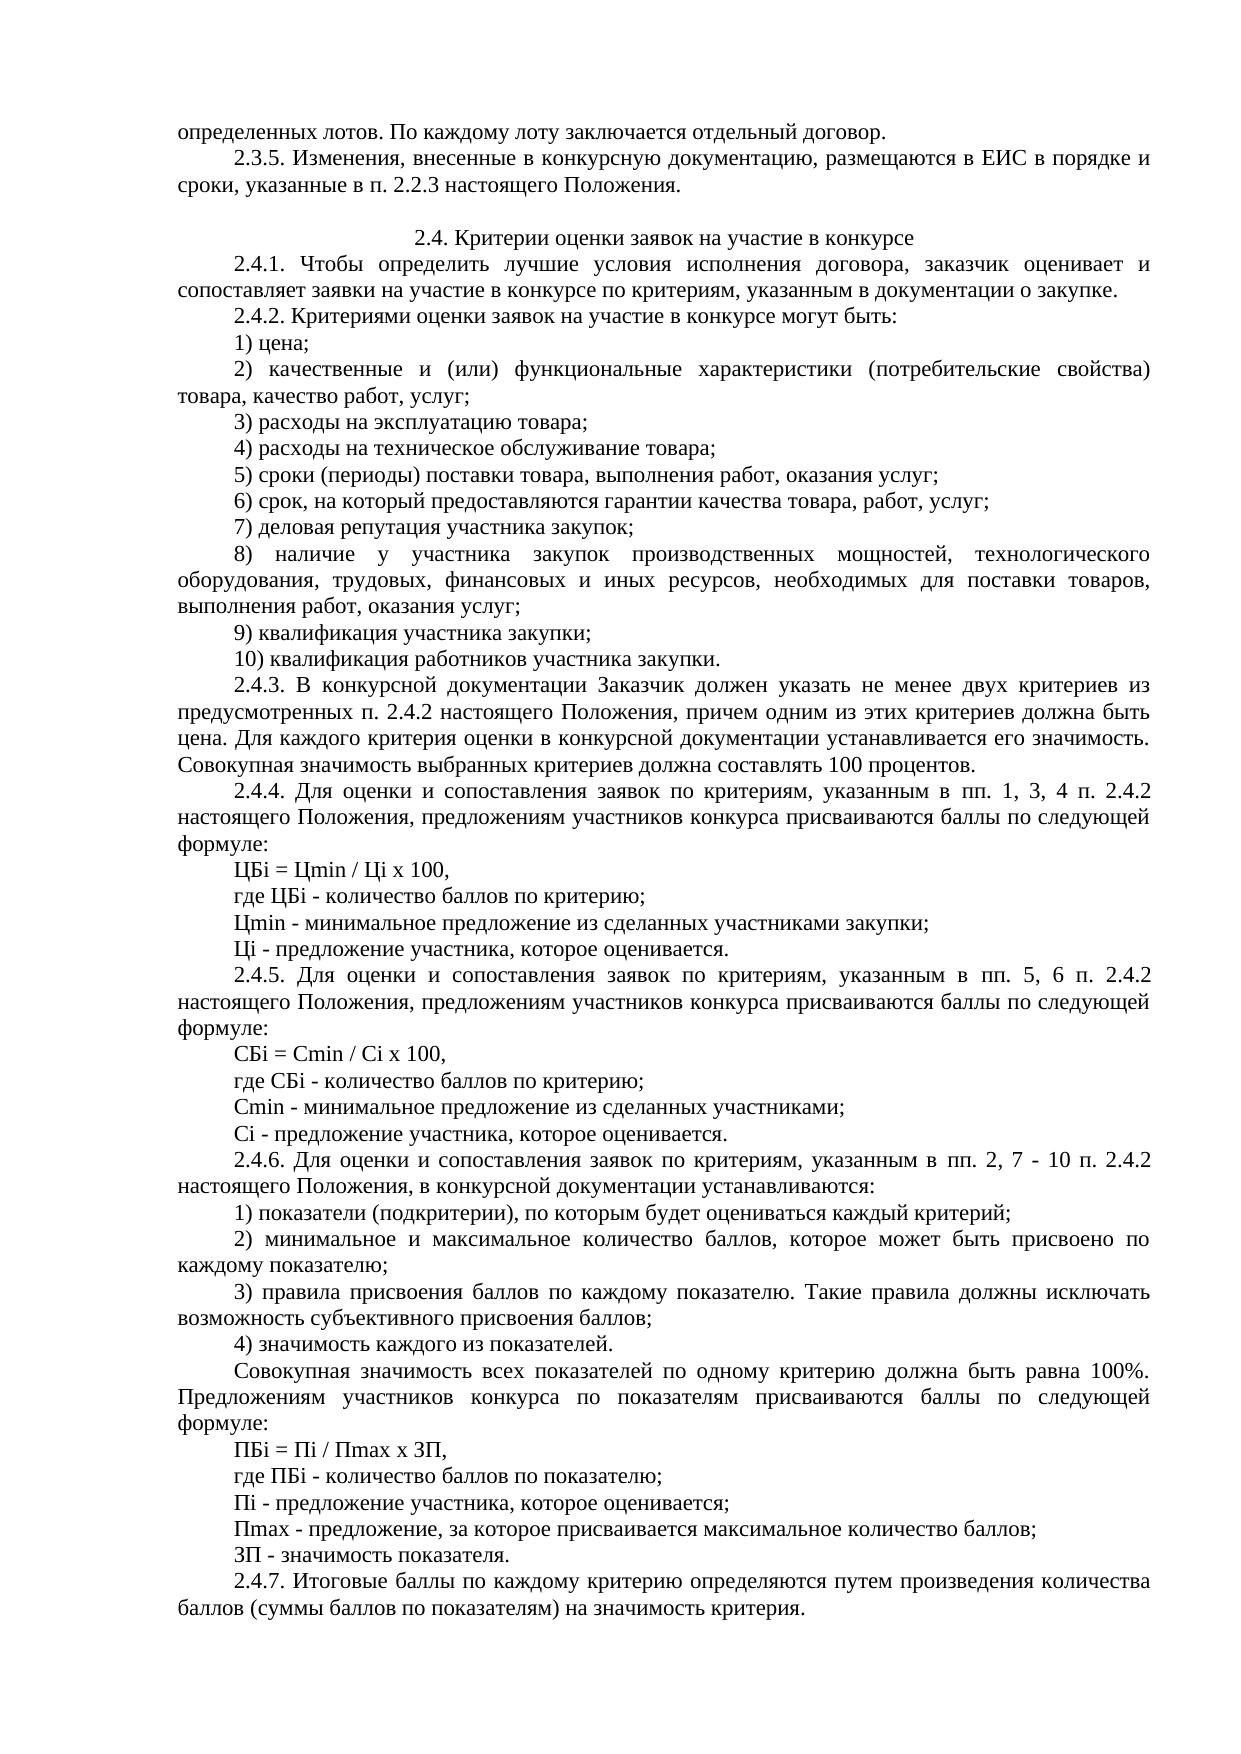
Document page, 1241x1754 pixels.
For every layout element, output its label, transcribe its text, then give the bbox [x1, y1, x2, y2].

text 5) сроки (периоды) поставки товара, выполнения работ, оказания услуг; [177, 461, 1152, 487]
text 1) показатели (подкритерии), по которым будет оцениваться каждый критерий; [177, 1199, 1152, 1225]
text 2.4.3. В конкурсной документации Заказчик должен указать не менее двух критериев из предусмотренных п. 2.4.2 настоящего Положения, причем одним из этих критериев должна быть цена. Для каждого критерия оценки в конкурсной документации устанавливается его значимость. Совокупная значимость выбранных критериев должна составлять 100 процентов. [177, 672, 1152, 777]
text где ЦБi - количество баллов по критерию; [177, 882, 1152, 909]
text Сi - предложение участника, которое оценивается. [177, 1119, 1152, 1146]
text ЦБi = Цmin / Цi x 100, [177, 856, 1152, 882]
text 9) квалификация участника закупки; [177, 619, 1152, 645]
text 2.4.5. Для оценки и сопоставления заявок по критериям, указанным в пп. 5, 6 п. 2.4.2 настоящего Положения, предложениям участников конкурса присваиваются баллы по следующей формуле: [177, 961, 1152, 1041]
text 7) деловая репутация участника закупок; [177, 513, 1152, 540]
text 1) цена; [177, 329, 1152, 355]
text 4) значимость каждого из показателей. [177, 1330, 1152, 1357]
text 2.4.6. Для оценки и сопоставления заявок по критериям, указанным в пп. 2, 7 - 10 п. 2.4.2 настоящего Положения, в конкурсной документации устанавливаются: [177, 1146, 1152, 1199]
text СБi = Сmin / Сi x 100, [177, 1041, 1152, 1067]
text Цi - предложение участника, которое оценивается. [177, 935, 1152, 961]
text 2.4.7. Итоговые баллы по каждому критерию определяются путем произведения количества баллов (суммы баллов по показателям) на значимость критерия. [177, 1568, 1152, 1620]
text 2.4.1. Чтобы определить лучшие условия исполнения договора, заказчик оценивает и сопоставляет заявки на участие в конкурсе по критериям, указанным в документации о закупке. [177, 250, 1152, 303]
text 2.3.5. Изменения, внесенные в конкурсную документацию, размещаются в ЕИС в порядке и сроки, указанные в п. 2.2.3 настоящего Положения. [177, 144, 1152, 197]
text 2.4.4. Для оценки и сопоставления заявок по критериям, указанным в пп. 1, 3, 4 п. 2.4.2 настоящего Положения, предложениям участников конкурса присваиваются баллы по следующей формуле: [177, 777, 1152, 856]
text Сmin - минимальное предложение из сделанных участниками; [177, 1093, 1152, 1119]
text 2.4.2. Критериями оценки заявок на участие в конкурсе могут быть: [177, 303, 1152, 329]
text ЗП - значимость показателя. [177, 1541, 1152, 1568]
text Совокупная значимость всех показателей по одному критерию должна быть равна 100%. Предложениям участников конкурса по показателям присваиваются баллы по следующей формуле: [177, 1357, 1152, 1436]
text 10) квалификация работников участника закупки. [177, 645, 1152, 672]
text 6) срок, на который предоставляются гарантии качества товара, работ, услуг; [177, 487, 1152, 513]
text где СБi - количество баллов по критерию; [177, 1067, 1152, 1093]
text Пmax - предложение, за которое присваивается максимальное количество баллов; [177, 1515, 1152, 1541]
text где ПБi - количество баллов по показателю; [177, 1462, 1152, 1488]
text ПБi = Пi / Пmax x ЗП, [177, 1436, 1152, 1462]
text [177, 118, 1152, 144]
text 3) расходы на эксплуатацию товара; [177, 408, 1152, 434]
text Цmin - минимальное предложение из сделанных участниками закупки; [177, 909, 1152, 935]
text Пi - предложение участника, которое оценивается; [177, 1488, 1152, 1515]
text 4) расходы на техническое обслуживание товара; [177, 434, 1152, 461]
text 2) качественные и (или) функциональные характеристики (потребительские свойства) товара, качество работ, услуг; [177, 355, 1152, 408]
text 2) минимальное и максимальное количество баллов, которое может быть присвоено по каждому показателю; [177, 1225, 1152, 1278]
text 3) правила присвоения баллов по каждому показателю. Такие правила должны исключать возможность субъективного присвоения баллов; [177, 1278, 1152, 1330]
text 8) наличие у участника закупок производственных мощностей, технологического оборудования, трудовых, финансовых и иных ресурсов, необходимых для поставки товаров, выполнения работ, оказания услуг; [177, 540, 1152, 619]
text 2.4. Критерии оценки заявок на участие в конкурсе [177, 223, 1152, 250]
